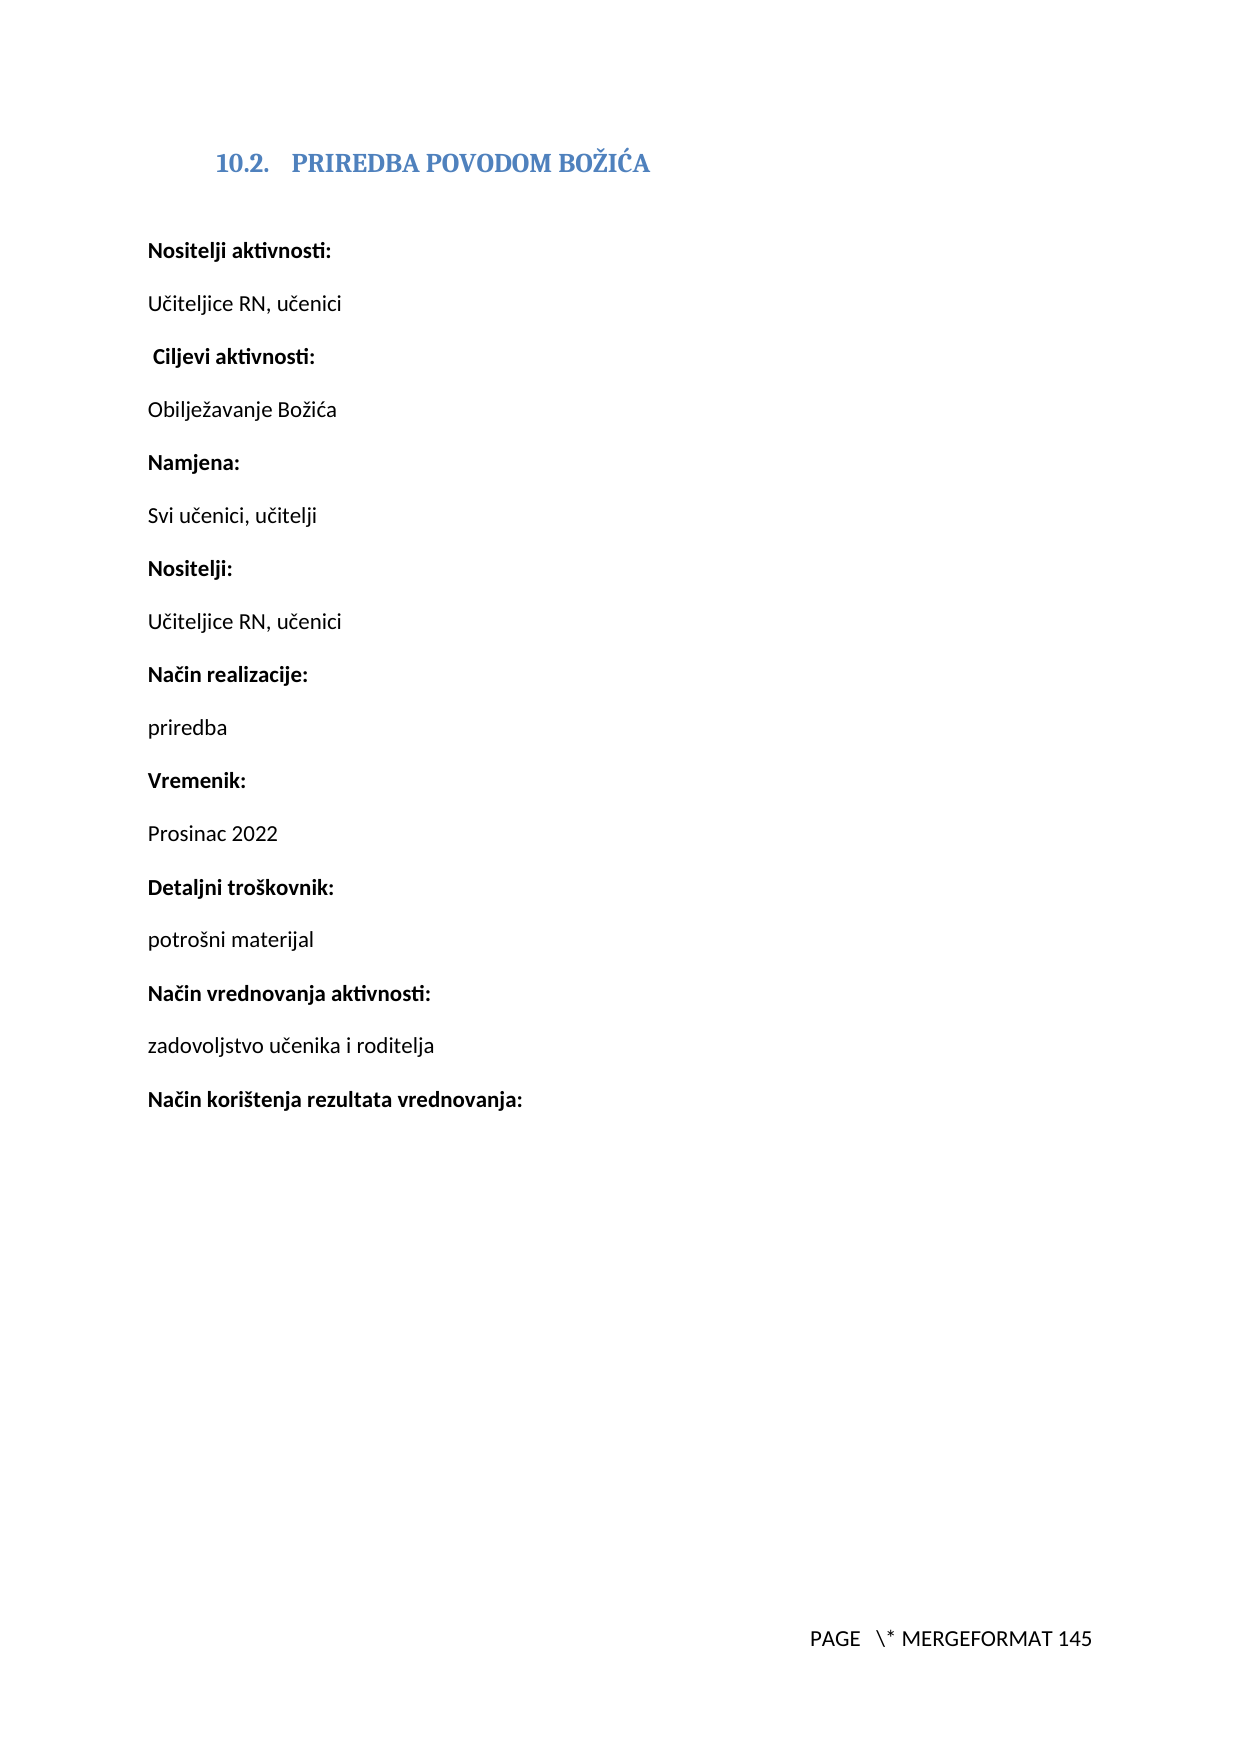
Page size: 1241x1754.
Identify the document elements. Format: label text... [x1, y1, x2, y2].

text Namjena: [148, 448, 1093, 476]
text Prosinac 2022 [148, 819, 1093, 848]
text Vremenik: [148, 767, 1093, 794]
text Ciljevi aktivnosti: [148, 342, 1093, 370]
text Učiteljice RN, učenici [148, 607, 1093, 636]
text Nositelji aktivnosti: [148, 236, 1093, 264]
text priredba [148, 713, 1093, 742]
text potrošni materijal [148, 926, 1093, 954]
text Obilježavanje Božića [148, 395, 1093, 423]
text Svi učenici, učitelji [148, 501, 1093, 529]
text Način vrednovanja aktivnosti: [148, 979, 1093, 1007]
text Način korištenja rezultata vrednovanja: [148, 1085, 1093, 1113]
text zadovoljstvo učenika i roditelja [148, 1032, 1093, 1060]
text Detaljni troškovnik: [148, 873, 1093, 901]
text Učiteljice RN, učenici [148, 289, 1093, 317]
text Nositelji: [148, 554, 1093, 582]
text Način realizacije: [148, 661, 1093, 688]
subtitle PRIREDBA POVODOM BOŽIĆA [216, 148, 1093, 179]
